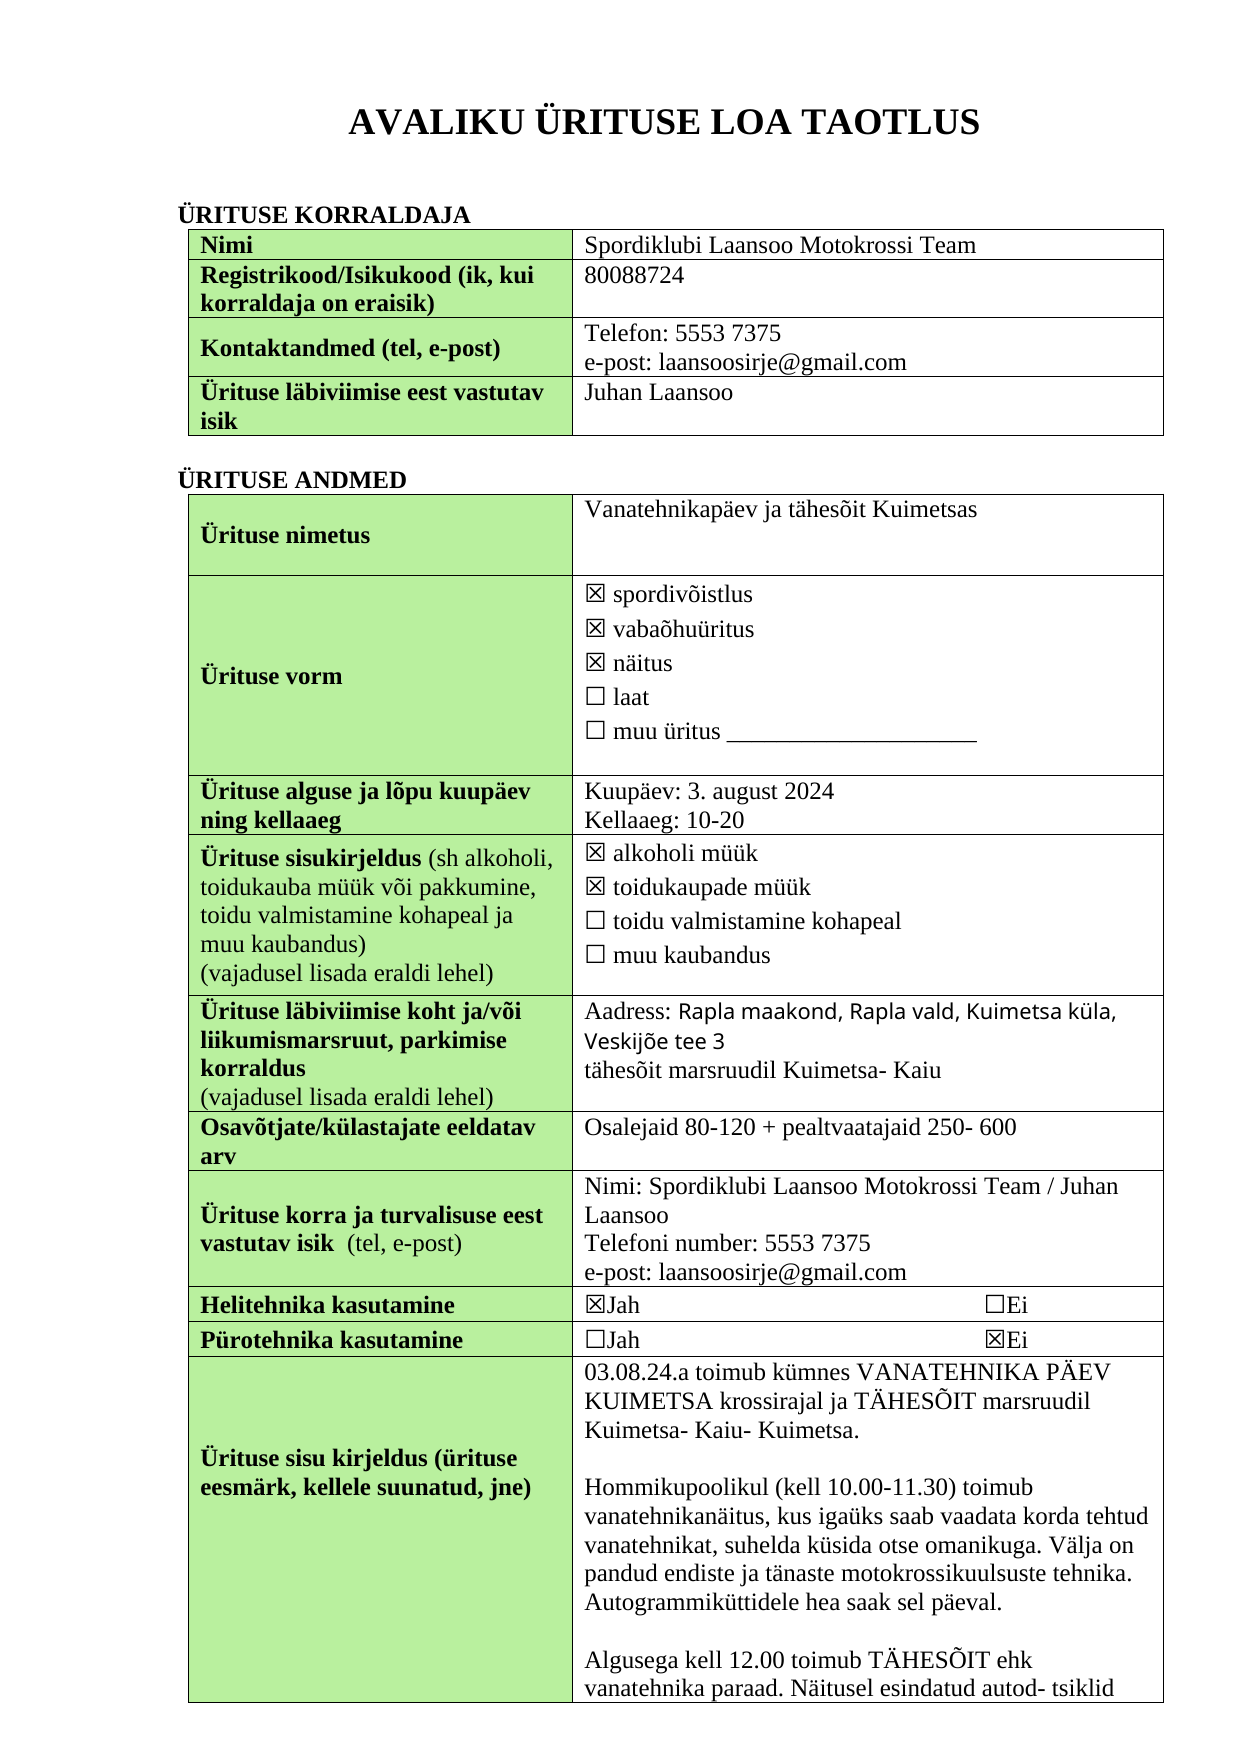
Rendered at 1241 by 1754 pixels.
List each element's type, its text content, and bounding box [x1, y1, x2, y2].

table_cell Jah Ei [573, 1287, 1163, 1321]
table_cell Nimi: Spordiklubi Laansoo Motokrossi Team / Juhan Laansoo Telefoni number: 5553 7375 e-post: laansoosirje@gmail.com [573, 1171, 1163, 1286]
table_header Vanatehnikapäev ja tähesõit Kuimetsas [573, 495, 1163, 575]
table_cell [573, 1357, 1163, 1702]
table_cell Kontaktandmed (tel, e-post) [189, 318, 572, 376]
table_cell Ürituse alguse ja lõpu kuupäev ning kellaaeg [189, 776, 572, 834]
table_cell Jah Ei [573, 1322, 1163, 1356]
table_cell Ürituse läbiviimise koht ja/või liikumismarsruut, parkimise korraldus (vajadusel lisada eraldi lehel) [189, 996, 572, 1111]
table_header Ürituse nimetus [189, 495, 572, 575]
table_header Nimi [189, 230, 572, 259]
table_cell Ürituse läbiviimise eest vastutav isik [189, 377, 572, 435]
table_cell Aadress: Rapla maakond, Rapla vald, Kuimetsa küla, Veskijõe tee 3 tähesõit marsruudil Kuimetsa- Kaiu [573, 996, 1163, 1111]
table_cell Telefon: 5553 7375 e-post: laansoosirje@gmail.com [573, 318, 1163, 376]
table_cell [189, 1357, 572, 1702]
table_cell 80088724 [573, 260, 1163, 317]
text ÜRITUSE ANDMED [177, 465, 1152, 493]
table_cell Ürituse korra ja turvalisuse eest vastutav isik (tel, e-post) [189, 1171, 572, 1286]
table_header Spordiklubi Laansoo Motokrossi Team [573, 230, 1163, 259]
table_cell Juhan Laansoo [573, 377, 1163, 435]
table_cell Helitehnika kasutamine [189, 1287, 572, 1321]
table_cell alkoholi müük toidukaupade müük toidu valmistamine kohapeal muu kaubandus [573, 835, 1163, 995]
table_cell Osavõtjate/külastajate eeldatav arv [189, 1112, 572, 1170]
table_cell Kuupäev: 3. august 2024 Kellaaeg: 10-20 [573, 776, 1163, 834]
table_cell Ürituse vorm [189, 576, 572, 775]
text ÜRITUSE KORRALDAJA [177, 200, 1152, 229]
table_cell Registrikood/Isikukood (ik, kui korraldaja on eraisik) [189, 260, 572, 317]
table_cell spordivõistlus vabaõhuüritus näitus laat muu üritus ____________________ [573, 576, 1163, 775]
text AVALIKU ÜRITUSE LOA TAOTLUS [177, 99, 1152, 143]
table_cell Ürituse sisukirjeldus (sh alkoholi, toidukauba müük või pakkumine, toidu valmistamine kohapeal ja muu kaubandus) (vajadusel lisada eraldi lehel) [189, 835, 572, 995]
table_cell Osalejaid 80-120 + pealtvaatajaid 250- 600 [573, 1112, 1163, 1170]
table_cell Pürotehnika kasutamine [189, 1322, 572, 1356]
